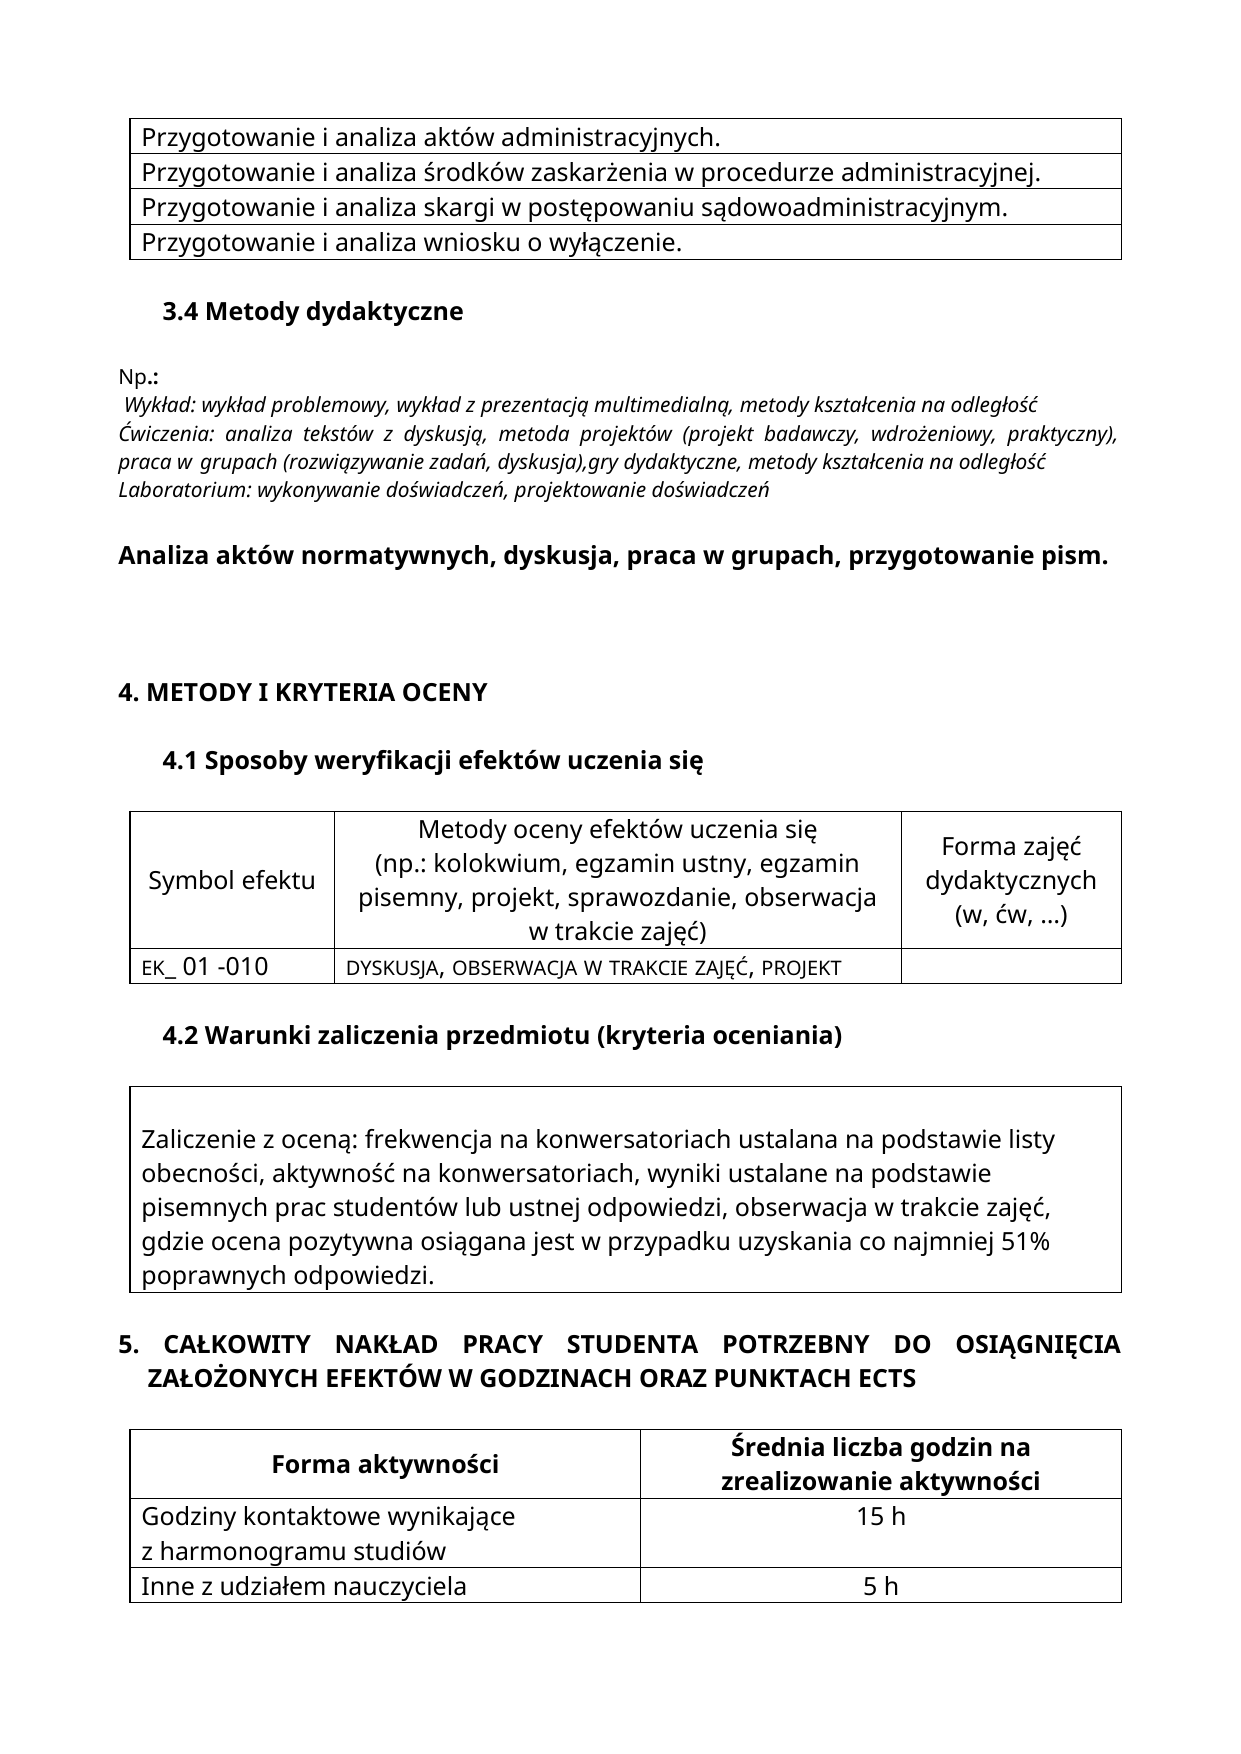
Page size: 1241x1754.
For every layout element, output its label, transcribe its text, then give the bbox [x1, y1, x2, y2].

table_cell Przygotowanie i analiza aktów administracyjnych. [131, 119, 1121, 153]
table_cell Przygotowanie i analiza wniosku o wyłączenie. [131, 225, 1121, 258]
table_header Symbol efektu [131, 812, 334, 948]
table_header Forma zajęć dydaktycznych (w, ćw, …) [902, 812, 1121, 948]
text 3.4 Metody dydaktyczne [162, 294, 1122, 328]
text Wykład: wykład problemowy, wykład z prezentacją multimedialną, metody kształcenia na odległość [118, 390, 1122, 419]
text 5. CAŁKOWITY NAKŁAD PRACY STUDENTA POTRZEBNY DO OSIĄGNIĘCIA ZAŁOŻONYCH EFEKTÓW W GODZINACH ORAZ PUNKTACH ECTS [118, 1327, 1122, 1395]
text 4.1 Sposoby weryfikacji efektów uczenia się [162, 742, 1122, 776]
table_cell [902, 949, 1121, 983]
text Np.: [118, 362, 1122, 390]
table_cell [131, 1568, 640, 1602]
table_cell Przygotowanie i analiza skargi w postępowaniu sądowoadministracyjnym. [131, 189, 1121, 223]
table_cell ek_ 01 -010 [131, 949, 334, 983]
table_cell Przygotowanie i analiza środków zaskarżenia w procedurze administracyjnej. [131, 154, 1121, 188]
text 4. METODY I KRYTERIA OCENY [118, 674, 1122, 708]
text Laboratorium: wykonywanie doświadczeń, projektowanie doświadczeń [118, 476, 1122, 504]
text 4.2 Warunki zaliczenia przedmiotu (kryteria oceniania) [162, 1018, 1122, 1052]
text Ćwiczenia: analiza tekstów z dyskusją, metoda projektów (projekt badawczy, wdrożeniowy, praktyczny), praca w grupach (rozwiązywanie zadań, dyskusja),gry dydaktyczne, metody kształcenia na odległość [118, 419, 1122, 476]
table_header Metody oceny efektów uczenia się (np.: kolokwium, egzamin ustny, egzamin pisemny, projekt, sprawozdanie, obserwacja w trakcie zajęć) [335, 812, 901, 948]
table_cell Godziny kontaktowe wynikające z harmonogramu studiów [131, 1499, 640, 1567]
table_header Zaliczenie z oceną: frekwencja na konwersatoriach ustalana na podstawie listy obecności, aktywność na konwersatoriach, wyniki ustalane na podstawie pisemnych prac studentów lub ustnej odpowiedzi, obserwacja w trakcie zajęć, gdzie ocena pozytywna osiągana jest w przypadku uzyskania co najmniej 51% poprawnych odpowiedzi. [131, 1087, 1121, 1292]
table_header Forma aktywności [131, 1430, 640, 1498]
table_cell 5 h [641, 1568, 1121, 1602]
table_cell 15 h [641, 1499, 1121, 1567]
table_header Średnia liczba godzin na zrealizowanie aktywności [641, 1430, 1121, 1498]
text Analiza aktów normatywnych, dyskusja, praca w grupach, przygotowanie pism. [118, 538, 1122, 572]
table_cell dyskusja, obserwacja w trakcie zajęć, projekt [335, 949, 901, 983]
